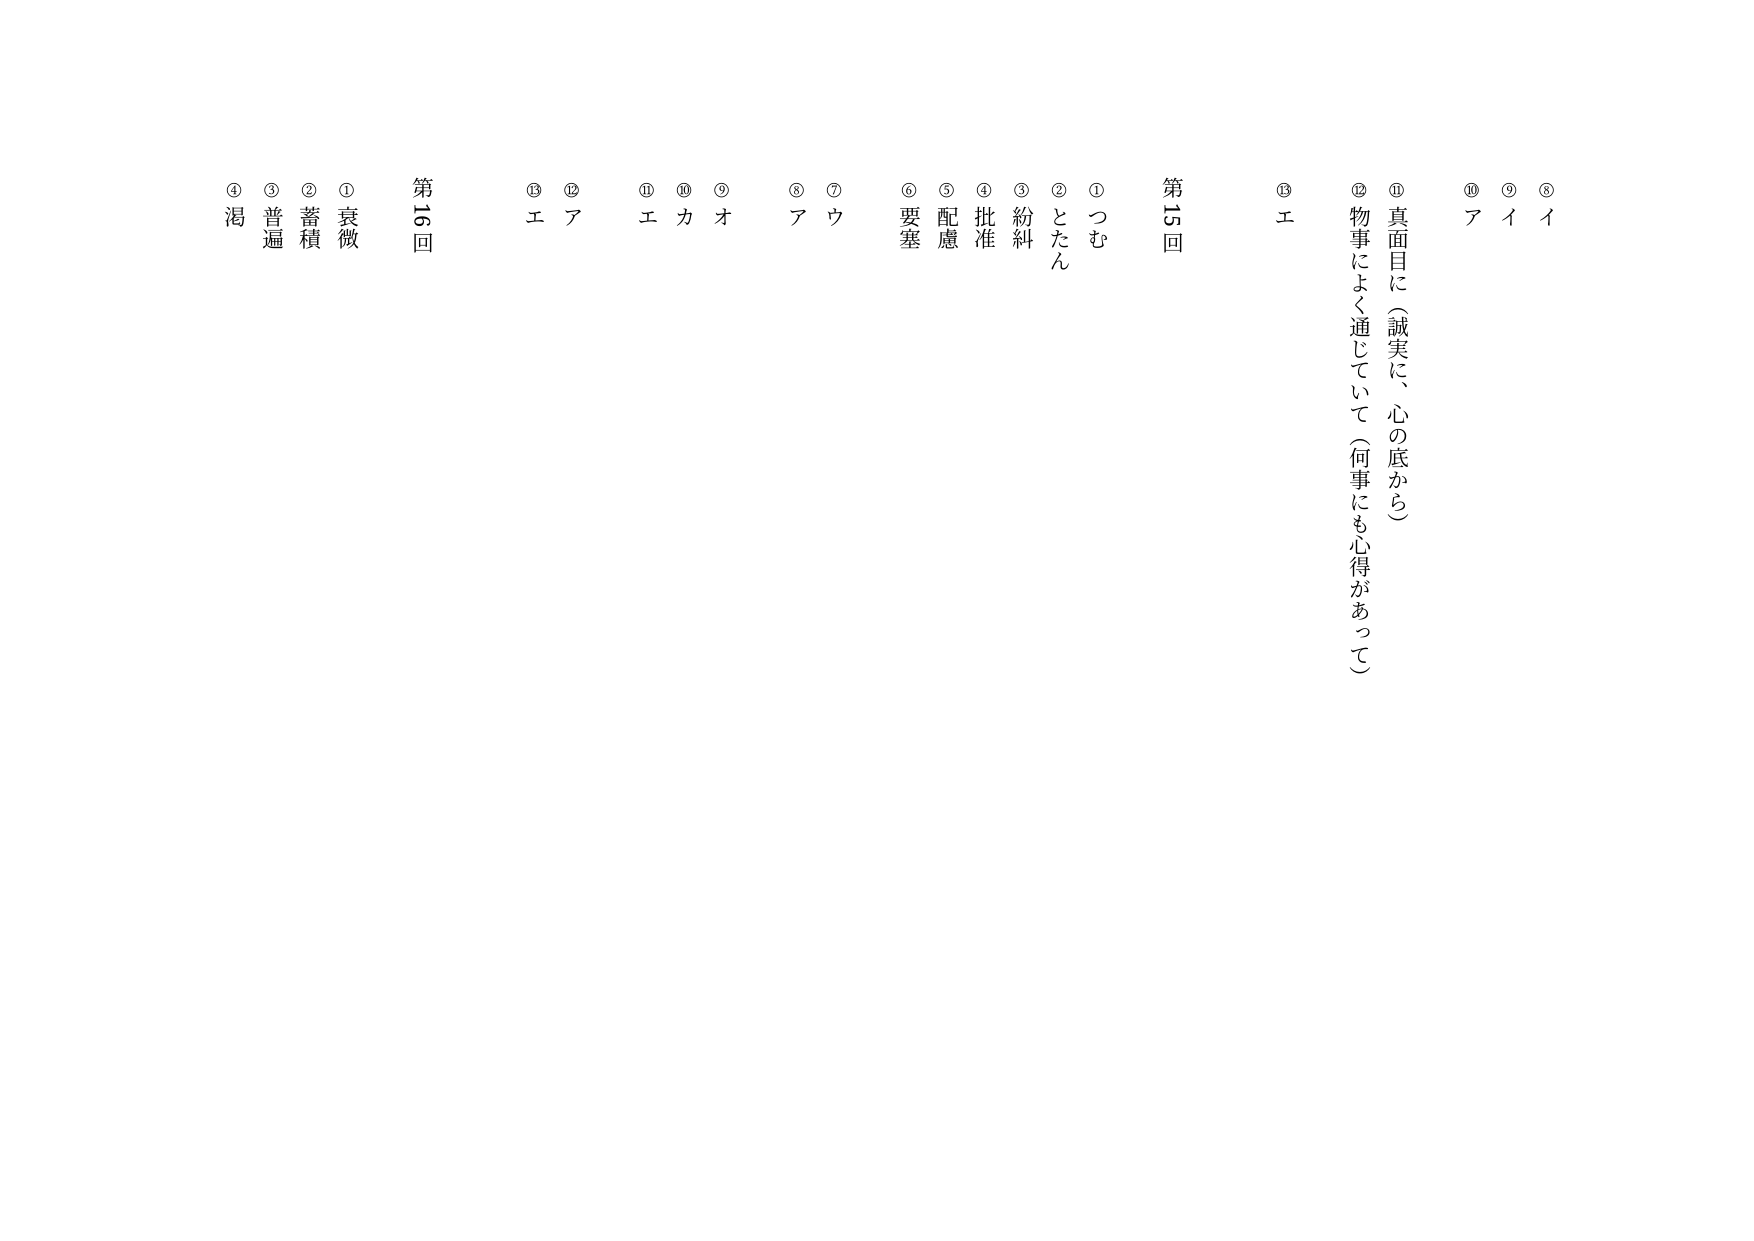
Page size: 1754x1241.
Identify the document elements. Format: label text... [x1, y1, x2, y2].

text ⑬エ [517, 177, 554, 1063]
text ③紛糾 [1004, 177, 1042, 1063]
text ③普遍 [254, 177, 292, 1063]
text ②蓄積 [292, 177, 329, 1063]
text ①衰微 [329, 177, 367, 1063]
text ④批准 [967, 177, 1004, 1063]
text ⑪エ [629, 177, 667, 1063]
text ⑤配慮 [929, 177, 967, 1063]
text ④渇 [217, 177, 254, 1063]
text ⑦ウ [817, 177, 854, 1063]
text ⑩カ [667, 177, 704, 1063]
text ①つむ [1079, 177, 1117, 1063]
text ⑫物事によく通じていて（何事にも心得があって） [1342, 177, 1379, 1063]
text ⑬エ [1267, 177, 1304, 1063]
text ⑩ア [1454, 177, 1492, 1063]
text ⑧イ [1529, 177, 1567, 1063]
text 第15回 [1154, 177, 1192, 1063]
text ⑨イ [1492, 177, 1529, 1063]
text ⑫ア [554, 177, 592, 1063]
text ②とたん [1042, 177, 1079, 1063]
text 第16回 [404, 177, 442, 1063]
text ⑪真面目に（誠実に、心の底から） [1379, 177, 1417, 1063]
text ⑧ア [779, 177, 817, 1063]
text ⑥要塞 [892, 177, 929, 1063]
text ⑨オ [704, 177, 742, 1063]
